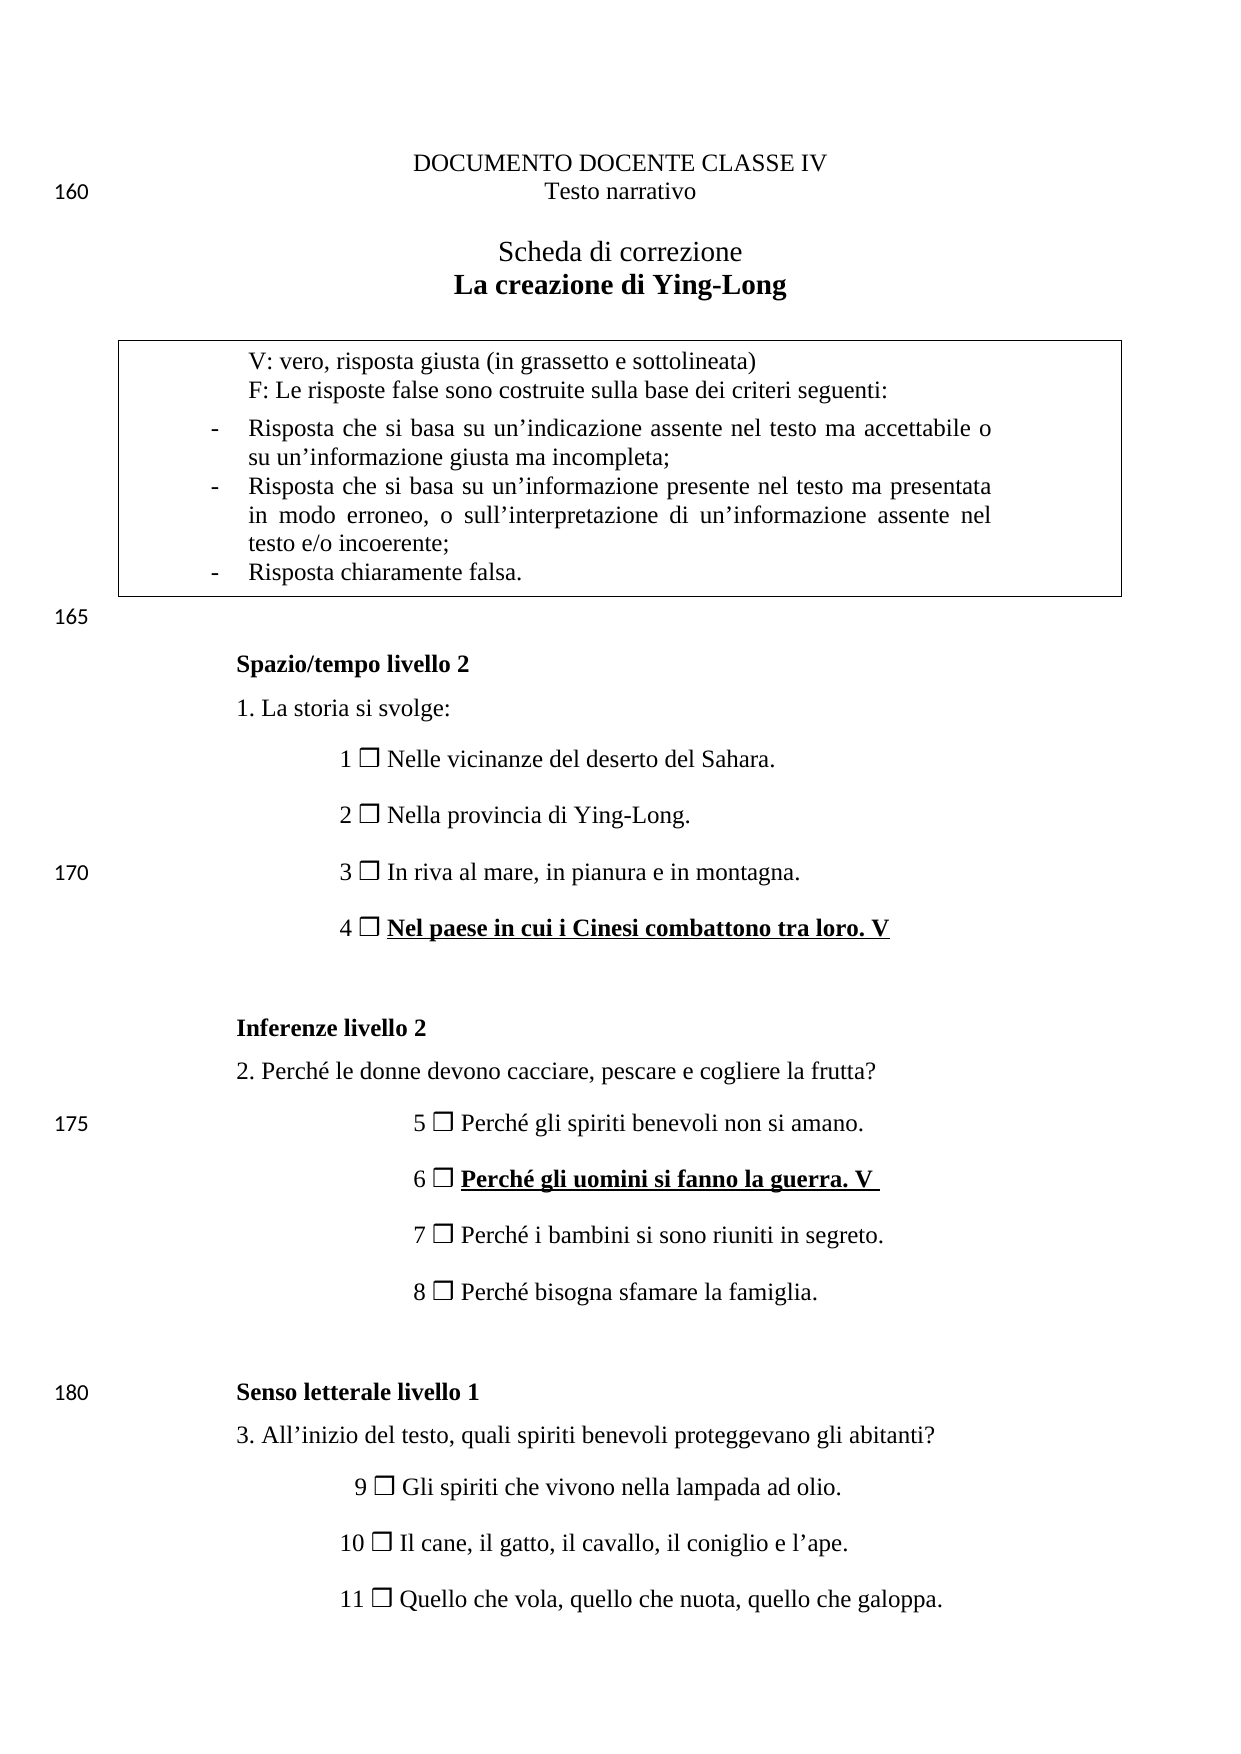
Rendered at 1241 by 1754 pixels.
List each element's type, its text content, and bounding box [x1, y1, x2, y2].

text La creazione di Ying-Long [236, 267, 1004, 301]
text 4 ❒ Nel paese in cui i Cinesi combattono tra loro. V [310, 910, 1004, 944]
text 8 ❒ Perché bisogna sfamare la famiglia. [354, 1273, 1004, 1307]
text 9 ❒ Gli spiriti che vivono nella lampada ad olio. [281, 1468, 1004, 1502]
text 5 ❒ Perché gli spiriti benevoli non si amano. [384, 1105, 1004, 1139]
text 3. All’inizio del testo, quali spiriti benevoli proteggevano gli abitanti? [236, 1420, 1004, 1449]
text Scheda di correzione [236, 234, 1004, 267]
text Senso letterale livello 1 [236, 1377, 1004, 1406]
text 2. Perché le donne devono cacciare, pescare e cogliere la frutta? [236, 1056, 1004, 1085]
text 1 ❒ Nelle vicinanze del deserto del Sahara. [266, 741, 1004, 775]
text 3 ❒ In riva al mare, in pianura e in montagna. [266, 853, 1004, 887]
text Inferenze livello 2 [236, 1013, 1004, 1042]
text 10 ❒ Il cane, il gatto, il cavallo, il coniglio e l’ape. [266, 1525, 1004, 1559]
text Testo narrativo [236, 176, 1004, 205]
text 6 ❒ Perché gli uomini si fanno la guerra. V [354, 1161, 1004, 1195]
text 7 ❒ Perché i bambini si sono riuniti in segreto. [384, 1217, 1004, 1251]
text DOCUMENTO DOCENTE CLASSE IV [236, 148, 1004, 176]
text 2 ❒ Nella provincia di Ying-Long. [266, 797, 1004, 831]
text Spazio/tempo livello 2 [236, 649, 1004, 678]
table_header V: vero, risposta giusta (in grassetto e sottolineata) F: Le risposte false sono costruite sulla base dei criteri seguenti: Risposta che si basa su un’indicazione assente nel testo ma accettabile o su un’informazione giusta ma incompleta; Risposta che si basa su un’informazione presente nel testo ma presentata in modo erroneo, o sull’interpretazione di un’informazione assente nel testo e/o incoerente; Risposta chiaramente falsa. [119, 341, 1121, 596]
text 1. La storia si svolge: [236, 693, 1004, 721]
text 11 ❒ Quello che vola, quello che nuota, quello che galoppa. [266, 1581, 1004, 1615]
